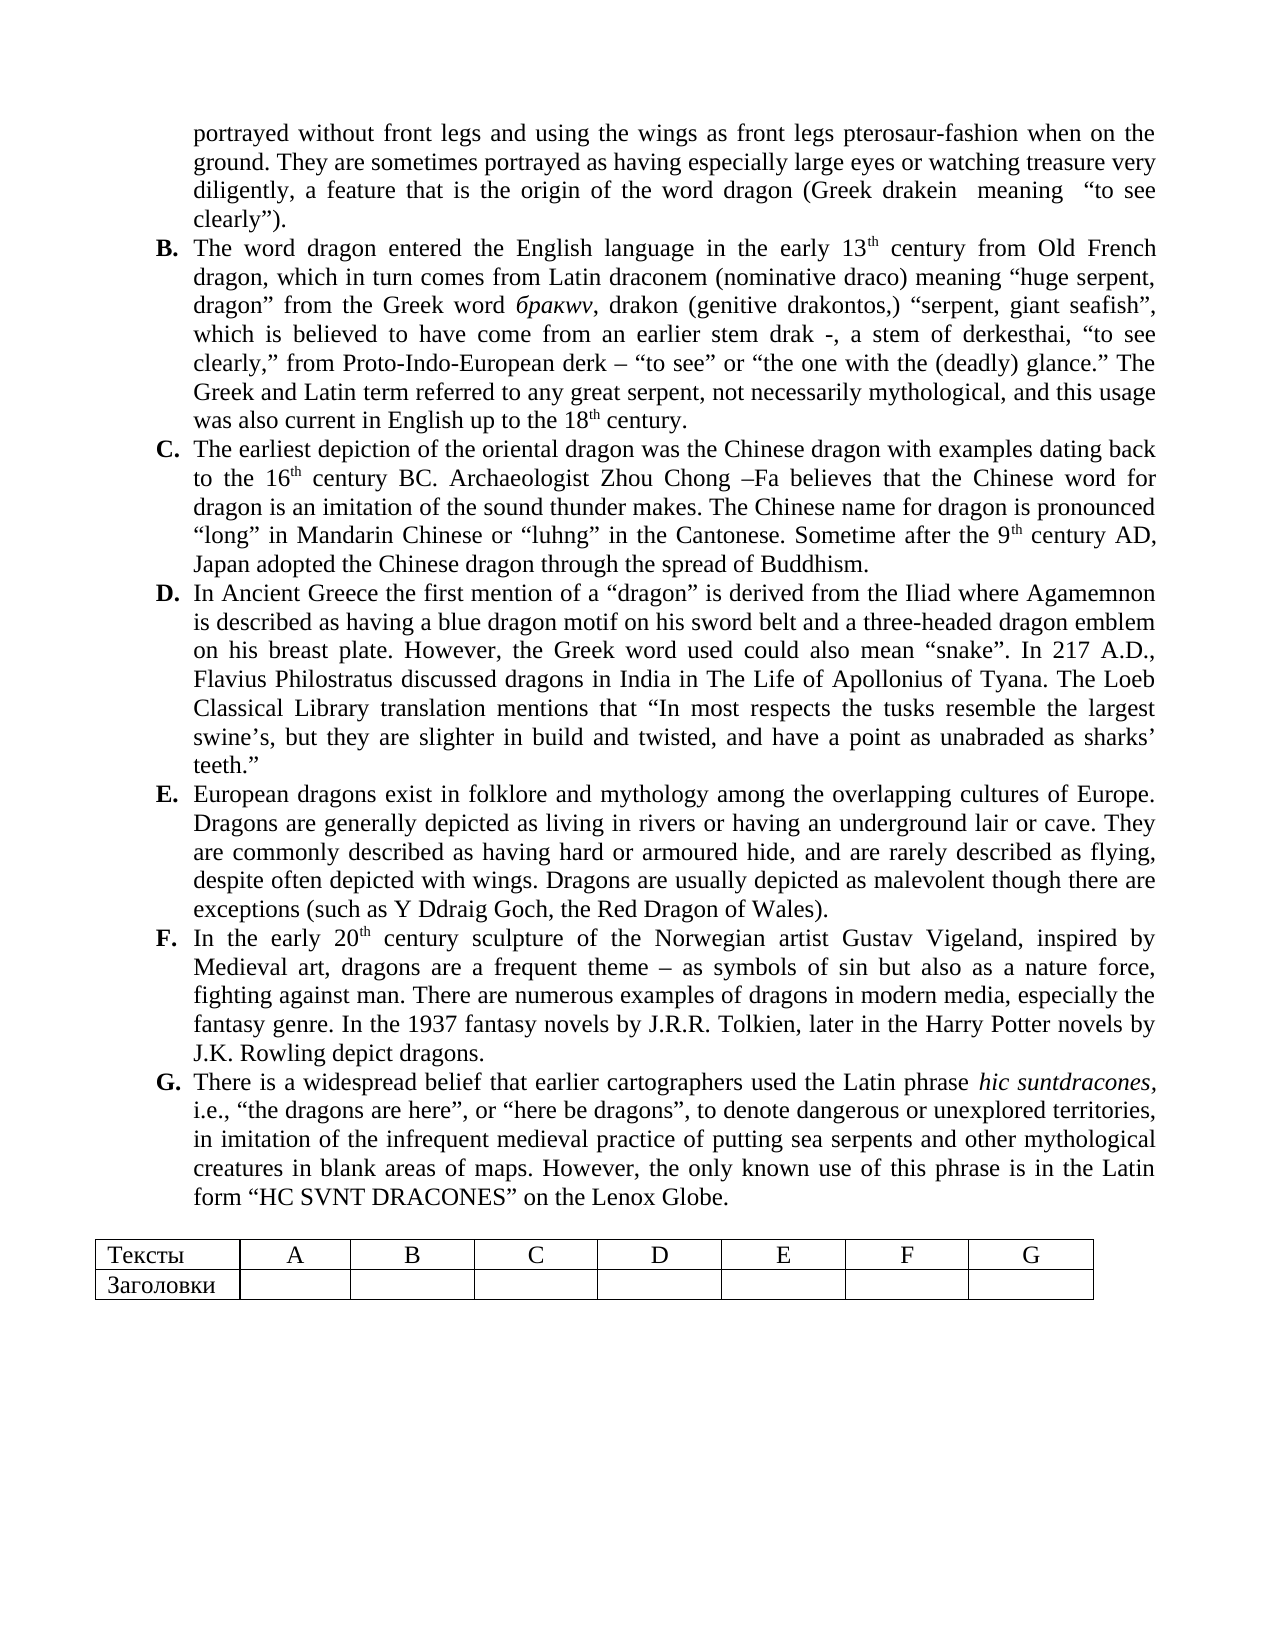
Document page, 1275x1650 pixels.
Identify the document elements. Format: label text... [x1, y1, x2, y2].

list There is a widespread belief that earlier cartographers used the Latin phrase hic suntdracones, i.e., “the dragons are here”, or “here be dragons”, to denote dangerous or unexplored territories, in imitation of the infrequent medieval practice of putting sea serpents and other mythological creatures in blank areas of maps. However, the only known use of this phrase is in the Latin form “HC SVNT DRACONES” on the Lenox Globe. [156, 1067, 1157, 1211]
table_header G [969, 1240, 1093, 1269]
table_cell [969, 1270, 1093, 1299]
list The word dragon entered the English language in the early 13th century from Old French dragon, which in turn comes from Latin draconem (nominative draco) meaning “huge serpent, dragon” from the Greek word бракwv, drakon (genitive drakontos,) “serpent, giant seafish”, which is believed to have come from an earlier stem drak -, a stem of derkesthai, “to see clearly,” from Proto-Indo-European derk – “to see” or “the one with the (deadly) glance.” The Greek and Latin term referred to any great serpent, not necessarily mythological, and this usage was also current in English up to the 18th century. [156, 233, 1157, 434]
list In the early 20th century sculpture of the Norwegian artist Gustav Vigeland, inspired by Medieval art, dragons are a frequent theme – as symbols of sin but also as a nature force, fighting against man. There are numerous examples of dragons in modern media, especially the fantasy genre. In the 1937 fantasy novels by J.R.R. Tolkien, later in the Harry Potter novels by J.K. Rowling depict dragons. [156, 923, 1157, 1067]
table_header E [722, 1240, 845, 1269]
list European dragons exist in folklore and mythology among the overlapping cultures of Europe. Dragons are generally depicted as living in rivers or having an underground lair or cave. They are commonly described as having hard or armoured hide, and are rarely described as flying, despite often depicted with wings. Dragons are usually depicted as malevolent though there are exceptions (such as Y Ddraig Goch, the Red Dragon of Wales). [156, 779, 1157, 923]
table_cell Заголовки [96, 1270, 239, 1299]
table_cell [475, 1270, 597, 1299]
table_cell [351, 1270, 474, 1299]
table_header A [241, 1240, 350, 1269]
table_cell [241, 1270, 350, 1299]
table_header D [598, 1240, 721, 1269]
list The earliest depiction of the oriental dragon was the Chinese dragon with examples dating back to the 16th century BC. Archaeologist Zhou Chong –Fa believes that the Chinese word for dragon is an imitation of the sound thunder makes. The Chinese name for dragon is pronounced “long” in Mandarin Chinese or “luhng” in the Cantonese. Sometime after the 9th century AD, Japan adopted the Chinese dragon through the spread of Buddhism. [156, 434, 1157, 578]
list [156, 118, 1157, 233]
table_header F [846, 1240, 968, 1269]
table_header C [475, 1240, 597, 1269]
list In Ancient Greece the first mention of a “dragon” is derived from the Iliad where Agamemnon is described as having a blue dragon motif on his sword belt and a three-headed dragon emblem on his breast plate. However, the Greek word used could also mean “snake”. In 217 A.D., Flavius Philostratus discussed dragons in India in The Life of Apollonius of Tyana. The Loeb Classical Library translation mentions that “In most respects the tusks resemble the largest swine’s, but they are slighter in build and twisted, and have a point as unabraded as sharks’ teeth.” [156, 578, 1157, 779]
table_header Тексты [96, 1240, 239, 1269]
table_header B [351, 1240, 474, 1269]
table_cell [846, 1270, 968, 1299]
table_cell [598, 1270, 721, 1299]
table_cell [722, 1270, 845, 1299]
